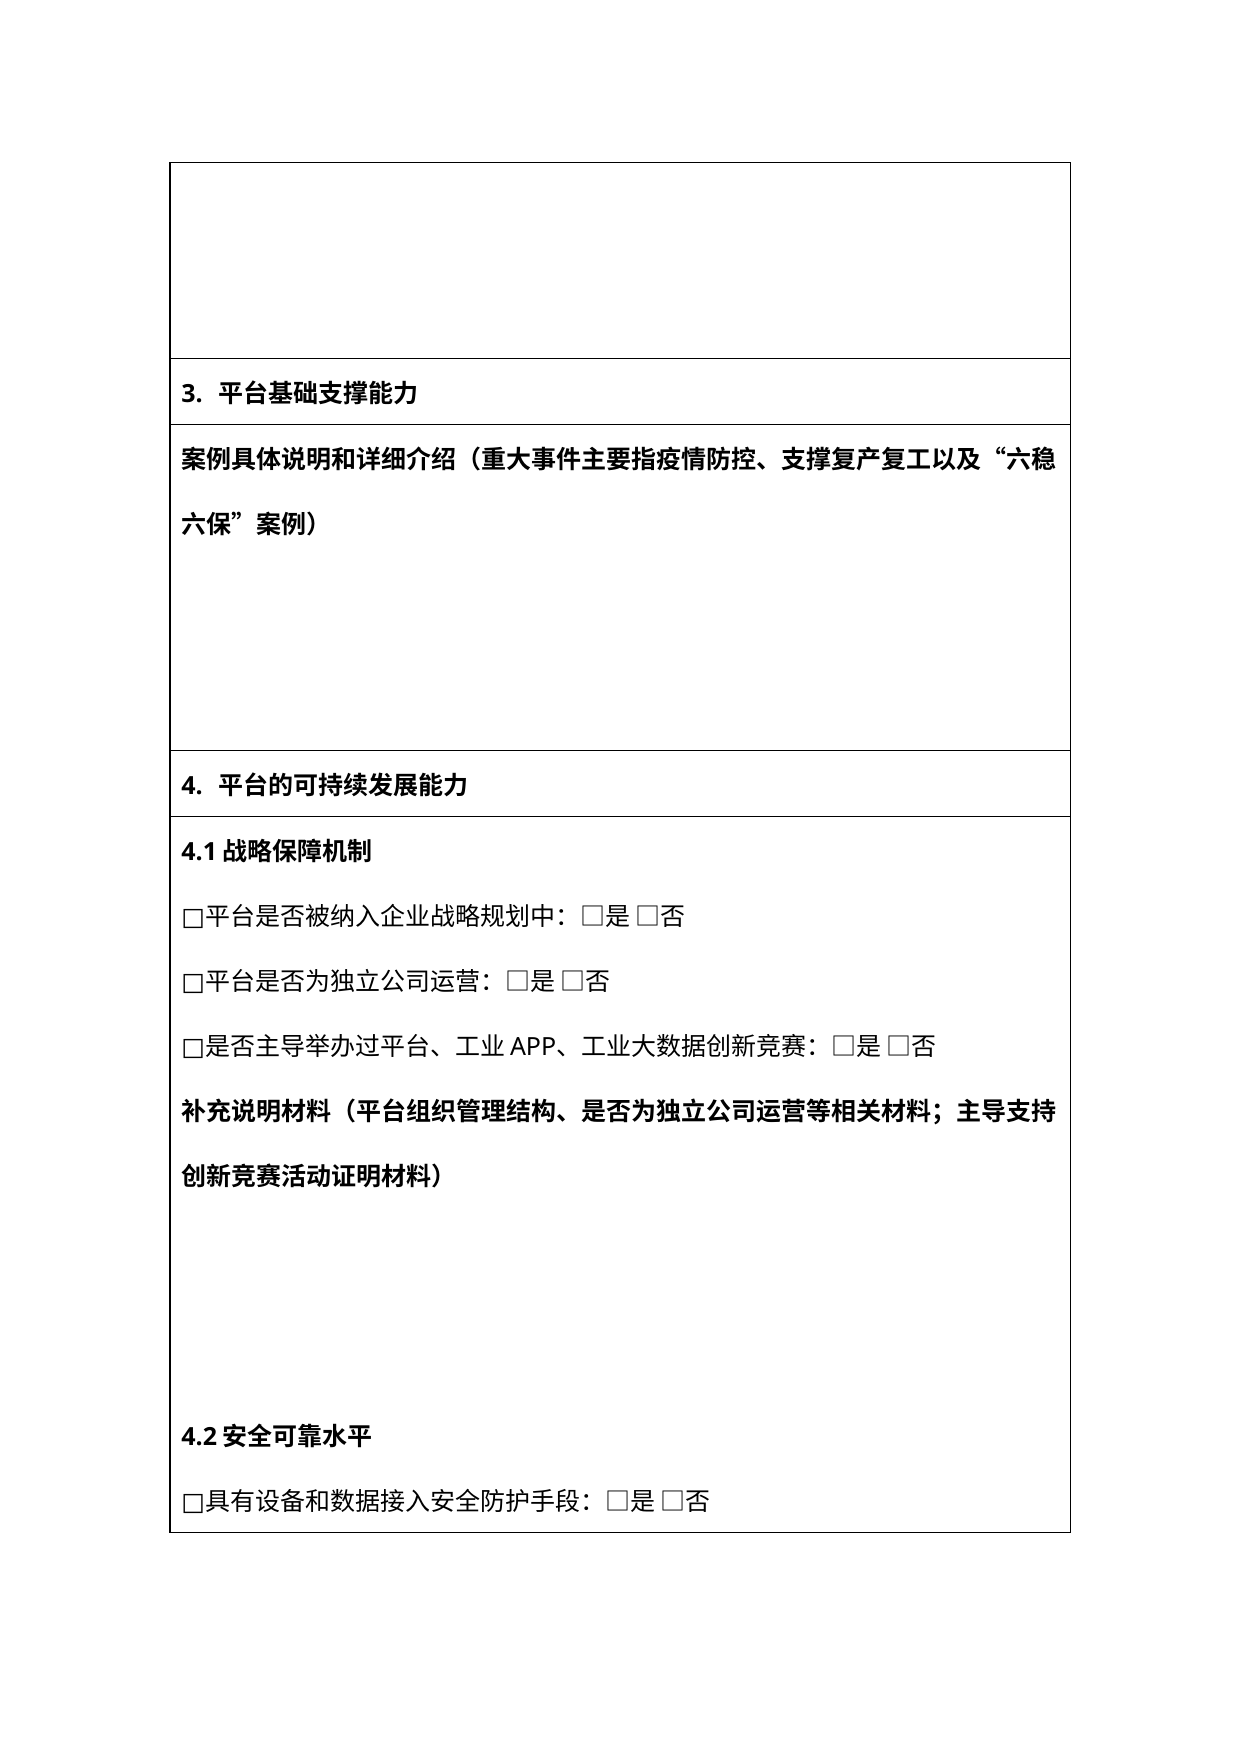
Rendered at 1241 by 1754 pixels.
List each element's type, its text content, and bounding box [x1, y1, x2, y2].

table_cell 案例具体说明和详细介绍（重大事件主要指疫情防控、支撑复产复工以及“六稳六保”案例） [171, 425, 1070, 750]
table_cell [171, 817, 1070, 1532]
table_cell 平台基础支撑能力 [171, 359, 1070, 424]
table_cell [171, 163, 1070, 358]
table_cell 平台的可持续发展能力 [171, 751, 1070, 816]
